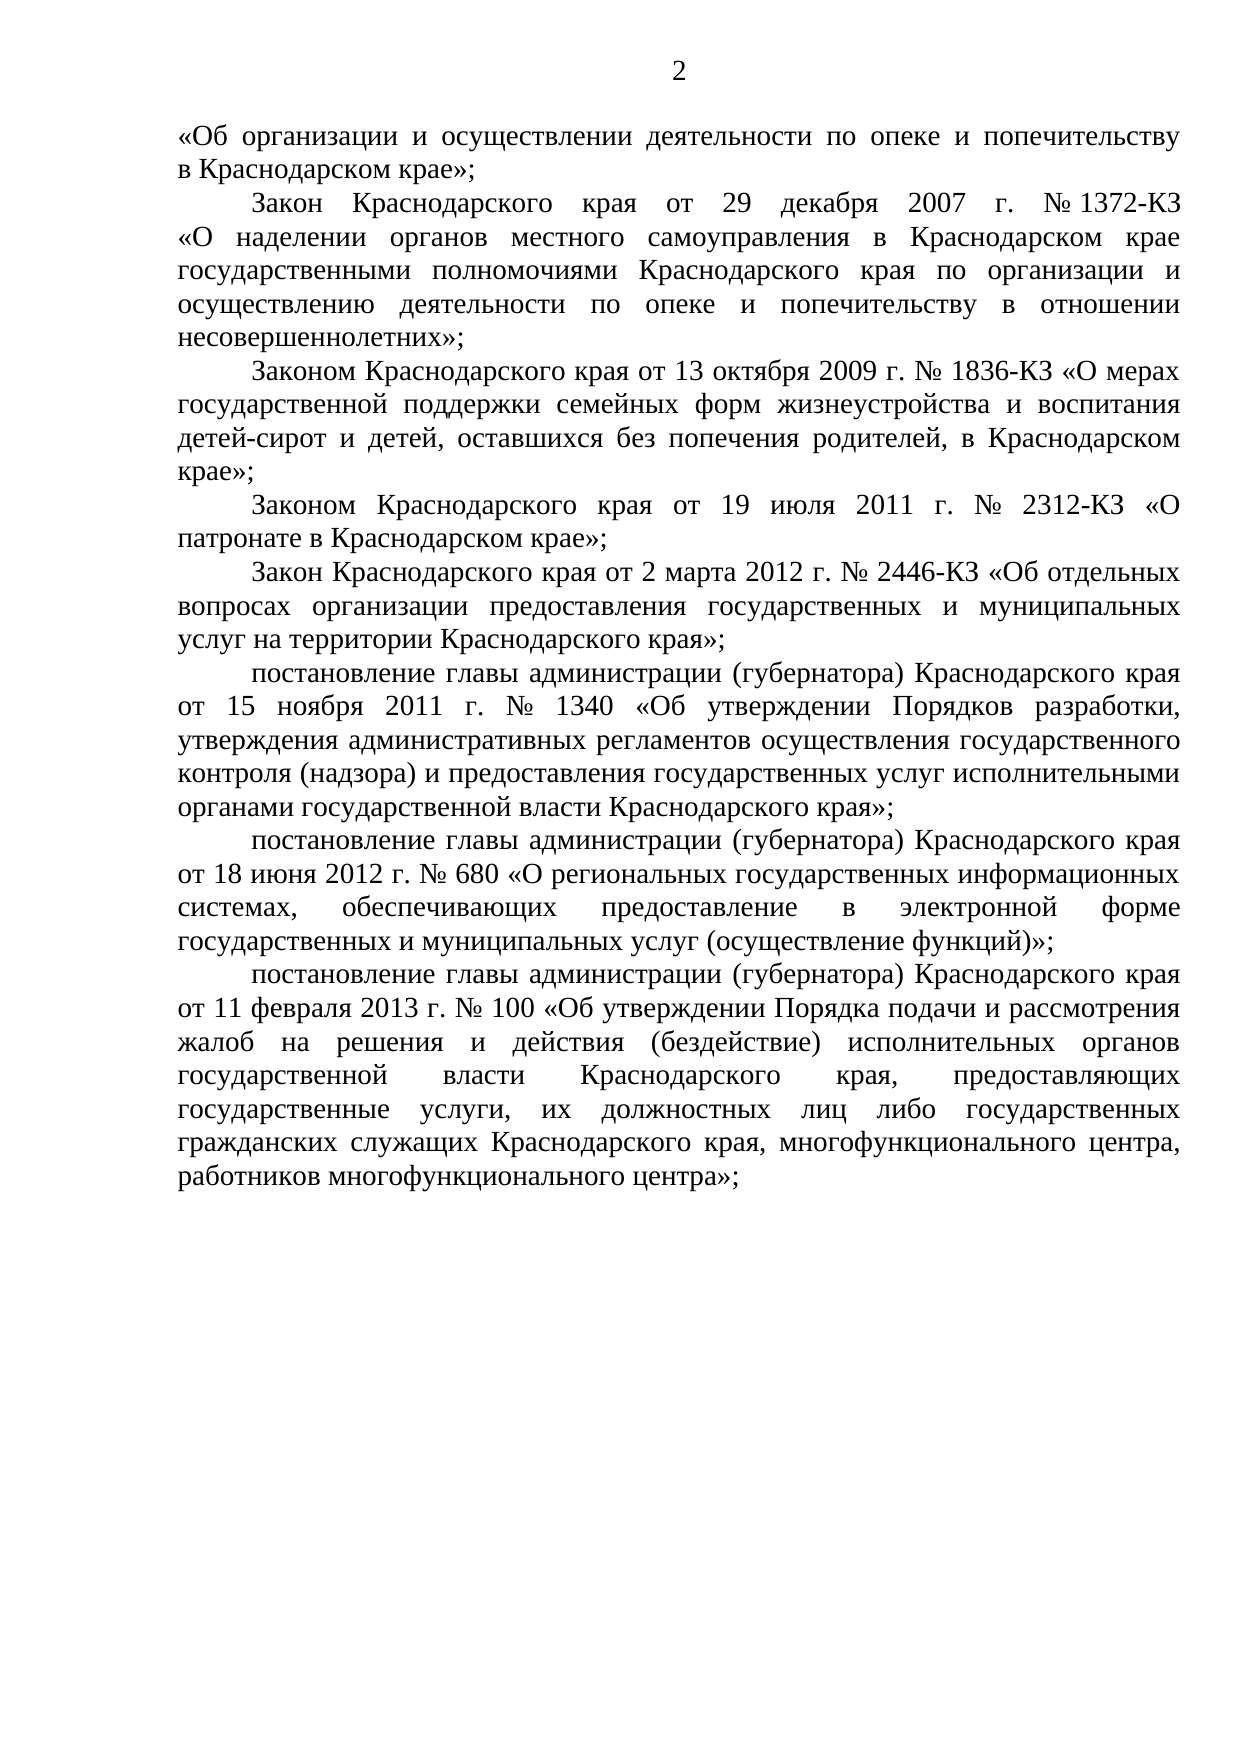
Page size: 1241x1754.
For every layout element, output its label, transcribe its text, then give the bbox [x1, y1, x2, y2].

text Закон Краснодарского края от 29 декабря 2007 г. № 1372-КЗ «О наделении органов местного самоуправления в Краснодарском крае государственными полномочиями Краснодарского края по организации и осуществлению деятельности по опеке и попечительству в отношении несовершеннолетних»; [177, 185, 1181, 353]
text Закон Краснодарского края от 2 марта 2012 г. № 2446-КЗ «Об отдельных вопросах организации предоставления государственных и муниципальных услуг на территории Краснодарского края»; [177, 554, 1181, 655]
text Законом Краснодарского края от 19 июля 2011 г. № 2312-КЗ «О патронате в Краснодарском крае»; [177, 487, 1181, 554]
text Законом Краснодарского края от 13 октября 2009 г. № 1836-КЗ «О мерах государственной поддержки семейных форм жизнеустройства и воспитания детей-сирот и детей, оставшихся без попечения родителей, в Краснодарском крае»; [177, 353, 1181, 487]
text постановление главы администрации (губернатора) Краснодарского края от 11 февраля 2013 г. № 100 «Об утверждении Порядка подачи и рассмотрения жалоб на решения и действия (бездействие) исполнительных органов государственной власти Краснодарского края, предоставляющих государственные услуги, их должностных лиц либо государственных гражданских служащих Краснодарского края, многофункционального центра, работников многофункционального центра»; [177, 957, 1181, 1191]
text постановление главы администрации (губернатора) Краснодарского края от 15 ноября 2011 г. № 1340 «Об утверждении Порядков разработки, утверждения административных регламентов осуществления государственного контроля (надзора) и предоставления государственных услуг исполнительными органами государственной власти Краснодарского края»; [177, 655, 1181, 822]
text постановление главы администрации (губернатора) Краснодарского края от 18 июня 2012 г. № 680 «О региональных государственных информационных системах, обеспечивающих предоставление в электронной форме государственных и муниципальных услуг (осуществление функций)»; [177, 822, 1181, 957]
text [177, 118, 1181, 185]
